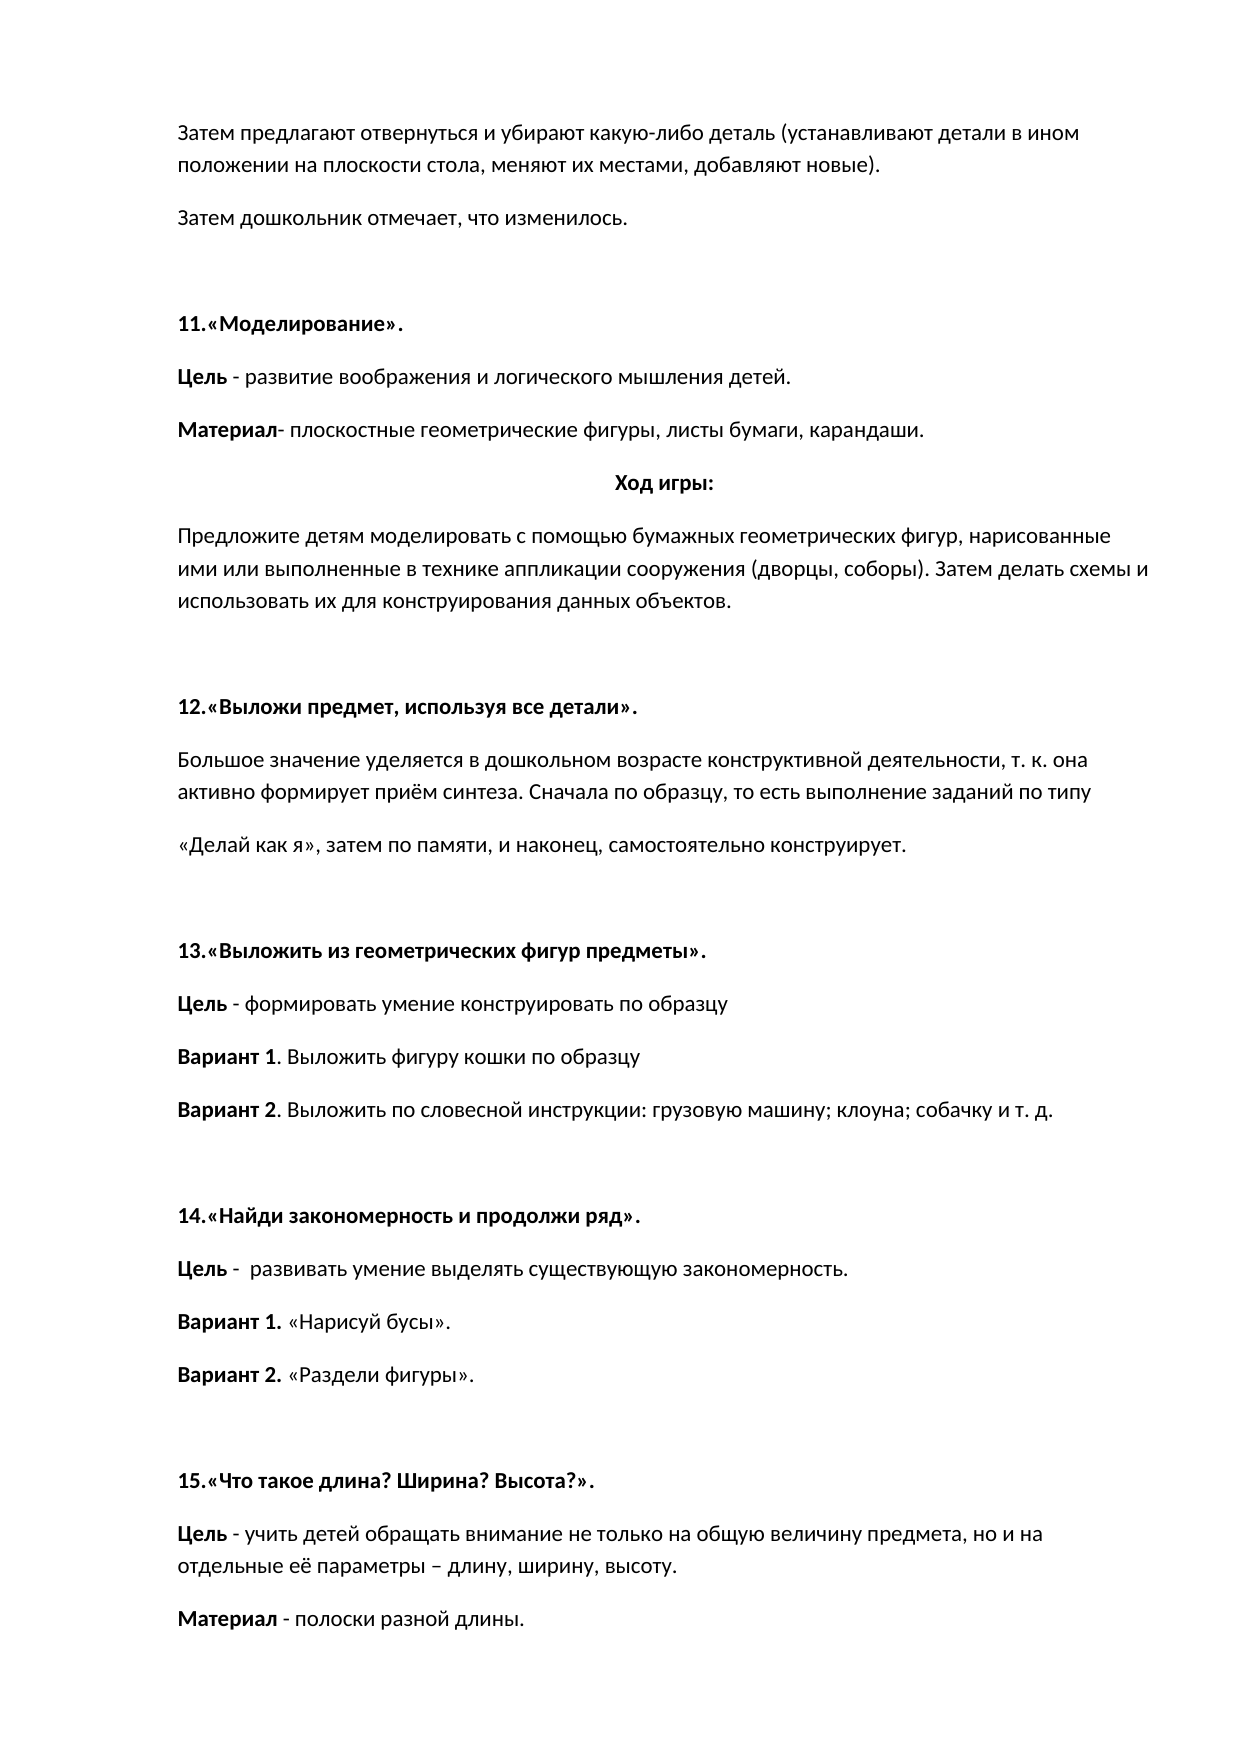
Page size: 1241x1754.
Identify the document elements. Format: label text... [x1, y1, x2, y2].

text Цель - развивать умение выделять существующую закономерность. [177, 1254, 1152, 1282]
text Цель - формировать умение конструировать по образцу [177, 989, 1152, 1017]
text Вариант 2. Выложить по словесной инструкции: грузовую машину; клоуна; собачку и т. д. [177, 1095, 1152, 1123]
text 12.«Выложи предмет, используя все детали». [177, 692, 1152, 720]
text Материал- плоскостные геометрические фигуры, листы бумаги, карандаши. [177, 415, 1152, 443]
text 15.«Что такое длина? Ширина? Высота?». [177, 1466, 1152, 1494]
text Вариант 1. «Нарисуй бусы». [177, 1307, 1152, 1335]
text Цель - учить детей обращать внимание не только на общую величину предмета, но и на отдельные её параметры – длину, ширину, высоту. [177, 1519, 1152, 1579]
text Вариант 1. Выложить фигуру кошки по образцу [177, 1042, 1152, 1070]
text Материал - полоски разной длины. [177, 1604, 1152, 1633]
text 14.«Найди закономерность и продолжи ряд». [177, 1201, 1152, 1229]
text Затем предлагают отвернуться и убирают какую-либо деталь (устанавливают детали в ином положении на плоскости стола, меняют их местами, добавляют новые). [177, 118, 1152, 178]
text Вариант 2. «Раздели фигуры». [177, 1360, 1152, 1388]
text Ход игры: [177, 468, 1152, 496]
text 11.«Моделирование». [177, 309, 1152, 337]
text 13.«Выложить из геометрических фигур предметы». [177, 936, 1152, 964]
text Затем дошкольник отмечает, что изменилось. [177, 203, 1152, 231]
text Большое значение уделяется в дошкольном возрасте конструктивной деятельности, т. к. она активно формирует приём синтеза. Сначала по образцу, то есть выполнение заданий по типу [177, 745, 1152, 805]
text Цель - развитие воображения и логического мышления детей. [177, 362, 1152, 390]
text Предложите детям моделировать с помощью бумажных геометрических фигур, нарисованные ими или выполненные в технике аппликации сооружения (дворцы, соборы). Затем делать схемы и использовать их для конструирования данных объектов. [177, 521, 1152, 614]
text «Делай как я», затем по памяти, и наконец, самостоятельно конструирует. [177, 830, 1152, 858]
